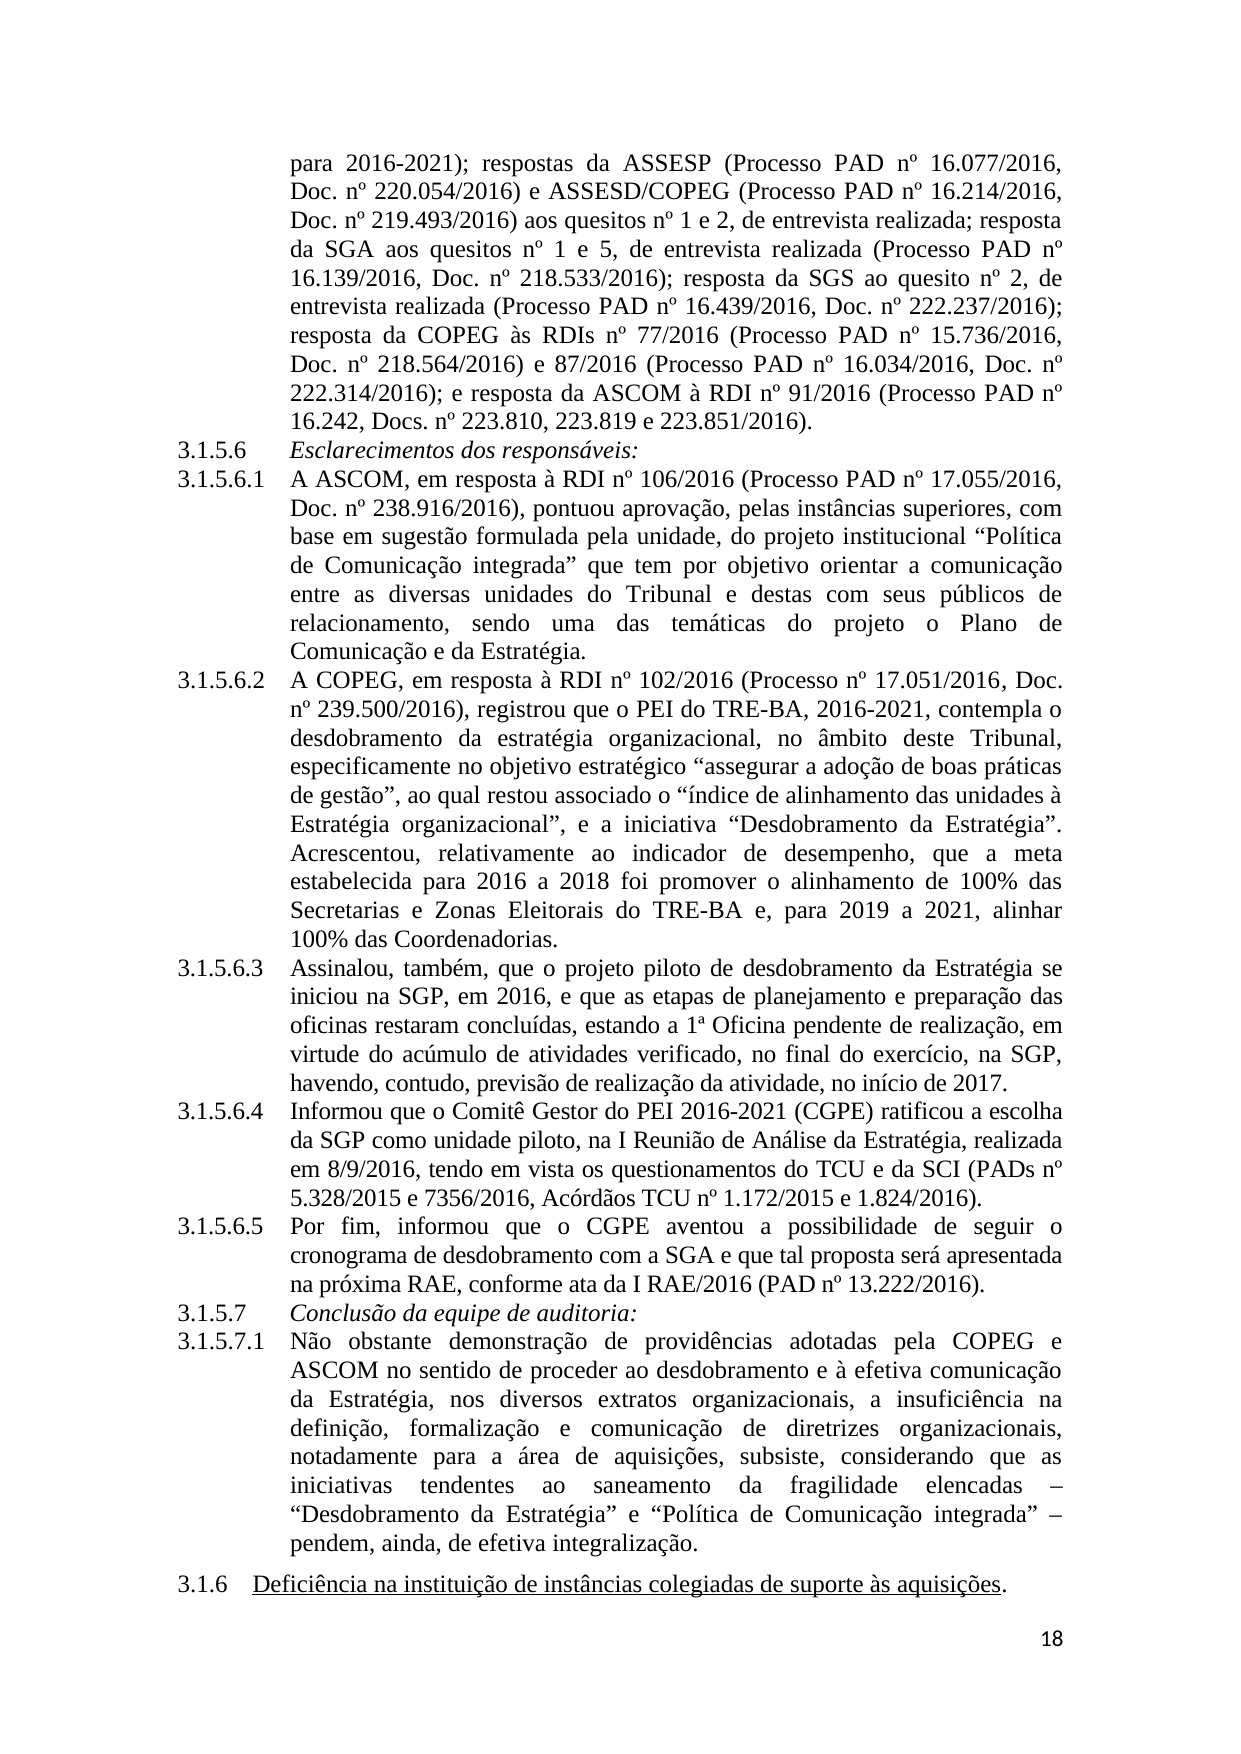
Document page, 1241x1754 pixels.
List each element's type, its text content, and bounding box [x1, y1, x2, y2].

list Informou que o Comitê Gestor do PEI 2016-2021 (CGPE) ratificou a escolha da SGP como unidade piloto, na I Reunião de Análise da Estratégia, realizada em 8/9/2016, tendo em vista os questionamentos do TCU e da SCI (PADs nº 5.328/2015 e 7356/2016, Acórdãos TCU nº 1.172/2015 e 1.824/2016). [177, 1096, 1063, 1211]
list Não obstante demonstração de providências adotadas pela COPEG e ASCOM no sentido de proceder ao desdobramento e à efetiva comunicação da Estratégia, nos diversos extratos organizacionais, a insuficiência na definição, formalização e comunicação de diretrizes organizacionais, notadamente para a área de aquisições, subsiste, considerando que as iniciativas tendentes ao saneamento da fragilidade elencadas – “Desdobramento da Estratégia” e “Política de Comunicação integrada” –pendem, ainda, de efetiva integralização. [177, 1326, 1063, 1556]
list Deficiência na instituição de instâncias colegiadas de suporte às aquisições. [177, 1569, 1063, 1598]
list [177, 148, 1063, 435]
list Esclarecimentos dos responsáveis: [177, 435, 1063, 464]
list Conclusão da equipe de auditoria: [177, 1298, 1063, 1326]
list A COPEG, em resposta à RDI nº 102/2016 (Processo nº 17.051/2016, Doc. nº 239.500/2016), registrou que o PEI do TRE-BA, 2016-2021, contempla o desdobramento da estratégia organizacional, no âmbito deste Tribunal, especificamente no objetivo estratégico “assegurar a adoção de boas práticas de gestão”, ao qual restou associado o “índice de alinhamento das unidades à Estratégia organizacional”, e a iniciativa “Desdobramento da Estratégia”. Acrescentou, relativamente ao indicador de desempenho, que a meta estabelecida para 2016 a 2018 foi promover o alinhamento de 100% das Secretarias e Zonas Eleitorais do TRE-BA e, para 2019 a 2021, alinhar 100% das Coordenadorias. [177, 665, 1063, 953]
list Assinalou, também, que o projeto piloto de desdobramento da Estratégia se iniciou na SGP, em 2016, e que as etapas de planejamento e preparação das oficinas restaram concluídas, estando a 1ª Oficina pendente de realização, em virtude do acúmulo de atividades verificado, no final do exercício, na SGP, havendo, contudo, previsão de realização da atividade, no início de 2017. [177, 953, 1063, 1096]
list Por fim, informou que o CGPE aventou a possibilidade de seguir o cronograma de desdobramento com a SGA e que tal proposta será apresentada na próxima RAE, conforme ata da I RAE/2016 (PAD nº 13.222/2016). [177, 1211, 1063, 1298]
list A ASCOM, em resposta à RDI nº 106/2016 (Processo PAD nº 17.055/2016, Doc. nº 238.916/2016), pontuou aprovação, pelas instâncias superiores, com base em sugestão formulada pela unidade, do projeto institucional “Política de Comunicação integrada” que tem por objetivo orientar a comunicação entre as diversas unidades do Tribunal e destas com seus públicos de relacionamento, sendo uma das temáticas do projeto o Plano de Comunicação e da Estratégia. [177, 464, 1063, 665]
